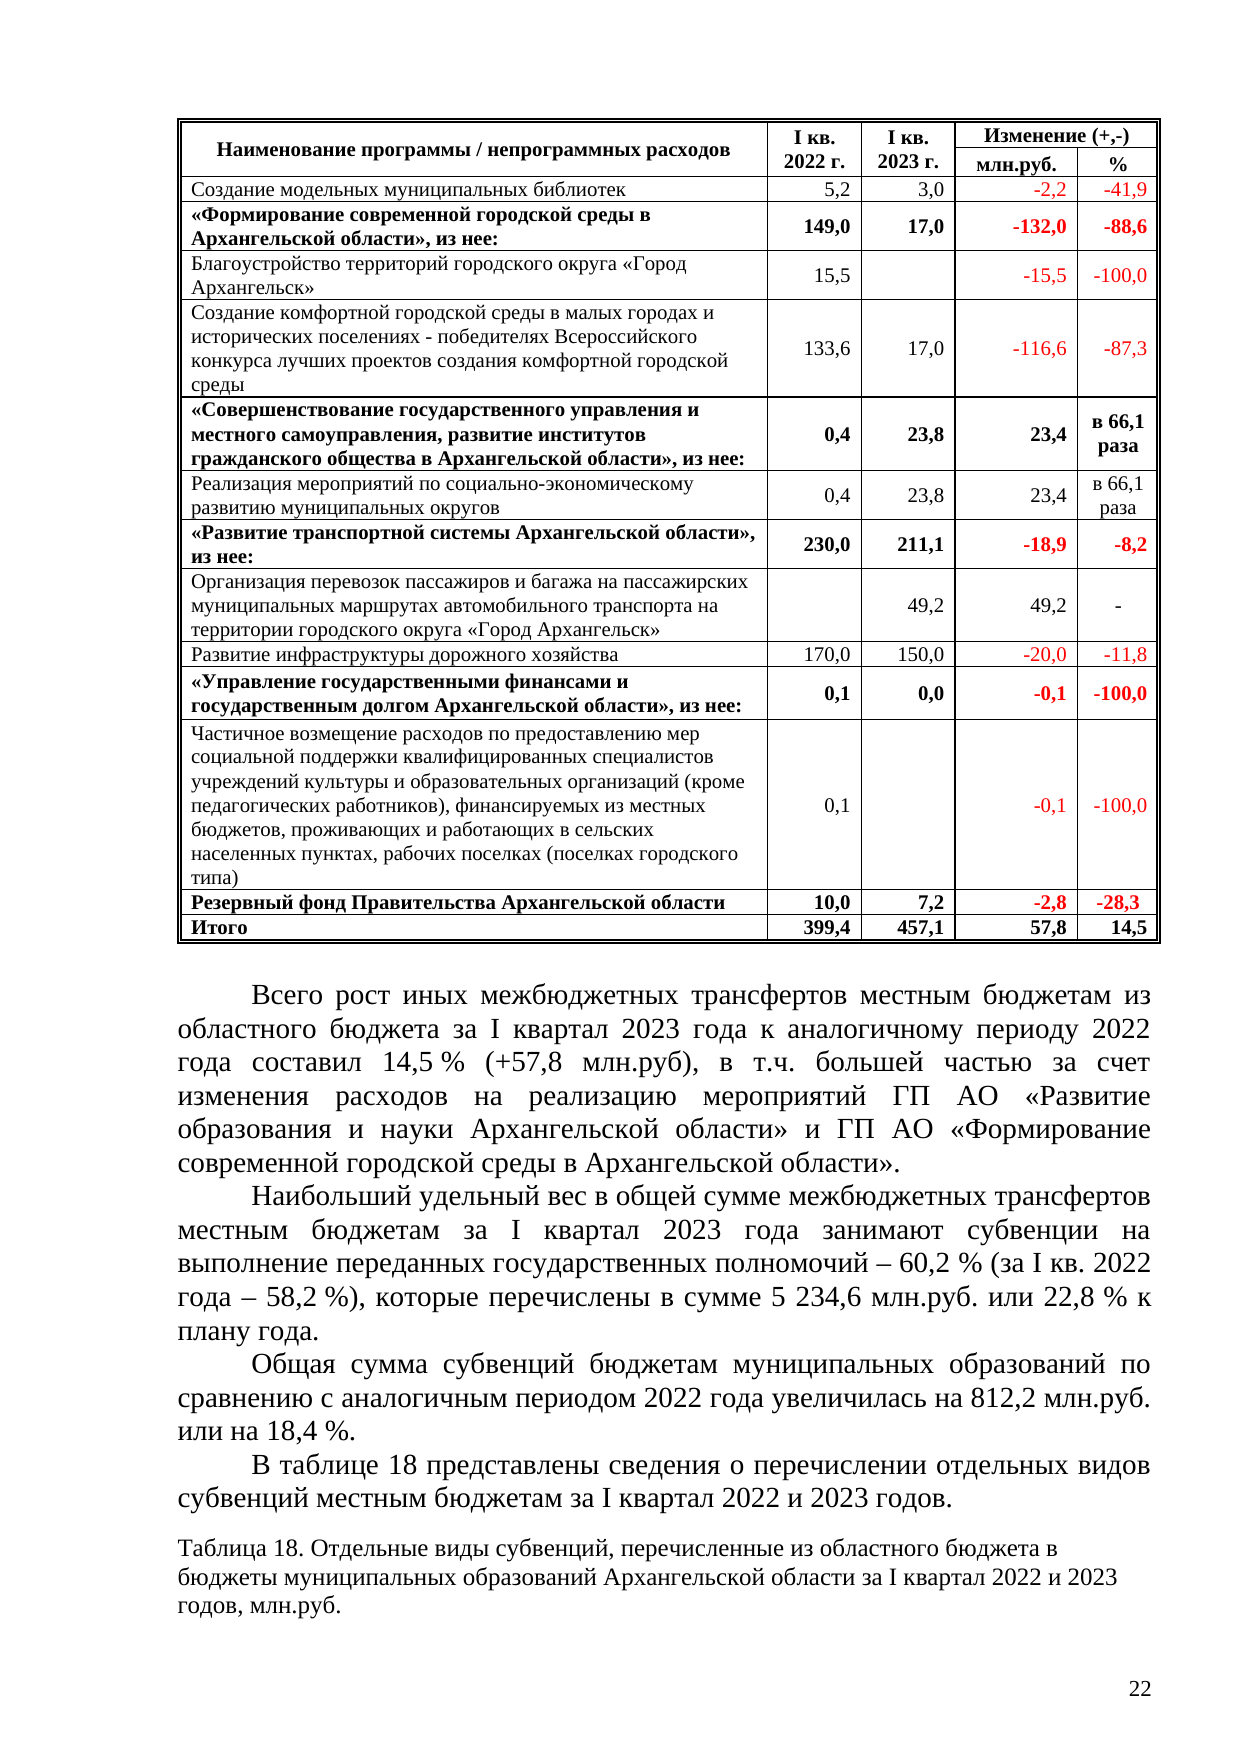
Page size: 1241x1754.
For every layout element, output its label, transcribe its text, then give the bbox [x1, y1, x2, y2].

table_header I кв. 2022 г. [768, 123, 861, 176]
table_cell Резервный фонд Правительства Архангельской области [182, 890, 767, 914]
table_cell 23,4 [956, 398, 1077, 469]
table_cell 23,8 [862, 398, 954, 469]
table_cell 0,4 [768, 398, 861, 469]
table_cell 49,2 [862, 569, 954, 641]
table_cell % [1078, 148, 1156, 176]
table_cell -132,0 [956, 202, 1077, 250]
table_cell «Совершенствование государственного управления и местного самоуправления, развитие институтов гражданского общества в Архангельской области», из нее: [182, 398, 767, 469]
table_cell Организация перевозок пассажиров и багажа на пассажирских муниципальных маршрутах автомобильного транспорта на территории городского округа «Город Архангельск» [182, 569, 767, 641]
table_cell -100,0 [1078, 667, 1156, 719]
table_cell 17,0 [862, 202, 954, 250]
table_cell -8,2 [1078, 520, 1156, 568]
text Таблица 18. Отдельные виды субвенций, перечисленные из областного бюджета в бюджеты муниципальных образований Архангельской области за I квартал 2022 и 2023 годов, млн.руб. [177, 1533, 1152, 1619]
table_cell [768, 569, 861, 641]
table_cell 133,6 [768, 300, 861, 396]
table_cell 17,0 [862, 300, 954, 396]
text Всего рост иных межбюджетных трансфертов местным бюджетам из областного бюджета за I квартал 2023 года к аналогичному периоду 2022 года составил 14,5 % (+57,8 млн.руб), в т.ч. большей частью за счет изменения расходов на реализацию мероприятий ГП АО «Развитие образования и науки Архангельской области» и ГП АО «Формирование современной городской среды в Архангельской области». [177, 977, 1152, 1178]
table_cell -2,2 [956, 177, 1077, 201]
table_cell -15,5 [956, 251, 1077, 299]
table_cell 149,0 [768, 202, 861, 250]
table_cell 211,1 [862, 520, 954, 568]
table_cell 0,4 [768, 471, 861, 519]
table_cell 0,0 [862, 667, 954, 719]
table_cell 0,1 [768, 667, 861, 719]
table_cell -18,9 [956, 520, 1077, 568]
table_header Наименование программы / непрограммных расходов [182, 123, 767, 176]
table_cell -20,0 [956, 642, 1077, 666]
table_cell -0,1 [956, 720, 1077, 889]
table_cell 3,0 [862, 177, 954, 201]
table_cell млн.руб. [956, 148, 1077, 176]
table_cell 5,2 [768, 177, 861, 201]
table_cell -88,6 [1078, 202, 1156, 250]
table_cell -28,3 [1078, 890, 1156, 914]
table_cell -0,1 [956, 667, 1077, 719]
table_cell 49,2 [956, 569, 1077, 641]
table_cell [862, 251, 954, 299]
text Наибольший удельный вес в общей сумме межбюджетных трансфертов местным бюджетам за I квартал 2023 года занимают субвенции на выполнение переданных государственных полномочий – 60,2 % (за I кв. 2022 года – 58,2 %), которые перечислены в сумме 5 234,6 млн.руб. или 22,8 % к плану года. [177, 1178, 1152, 1346]
table_cell 457,1 [862, 915, 954, 939]
table_cell 230,0 [768, 520, 861, 568]
table_cell «Формирование современной городской среды в Архангельской области», из нее: [182, 202, 767, 250]
table_cell -2,8 [956, 890, 1077, 914]
table_cell -100,0 [1078, 720, 1156, 889]
table_header Изменение (+,-) [956, 123, 1156, 147]
table_cell -87,3 [1078, 300, 1156, 396]
text Общая сумма субвенций бюджетам муниципальных образований по сравнению с аналогичным периодом 2022 года увеличилась на 812,2 млн.руб. или на 18,4 %. [177, 1346, 1152, 1447]
table_cell в 66,1 раза [1078, 398, 1156, 469]
table_cell Создание модельных муниципальных библиотек [182, 177, 767, 201]
table_cell 23,4 [956, 471, 1077, 519]
table_cell 170,0 [768, 642, 861, 666]
table_cell -100,0 [1078, 251, 1156, 299]
text В таблице 18 представлены сведения о перечислении отдельных видов субвенций местным бюджетам за I квартал 2022 и 2023 годов. [177, 1447, 1152, 1514]
table_cell Благоустройство территорий городского округа «Город Архангельск» [182, 251, 767, 299]
table_cell 57,8 [956, 915, 1077, 939]
table_cell 0,1 [768, 720, 861, 889]
table_cell Создание комфортной городской среды в малых городах и исторических поселениях - победителях Всероссийского конкурса лучших проектов создания комфортной городской среды [182, 300, 767, 396]
table_cell «Развитие транспортной системы Архангельской области», из нее: [182, 520, 767, 568]
table_cell -11,8 [1078, 642, 1156, 666]
table_cell «Управление государственными финансами и государственным долгом Архангельской области», из нее: [182, 667, 767, 719]
table_cell -41,9 [1078, 177, 1156, 201]
table_cell 15,5 [768, 251, 861, 299]
table_cell в 66,1 раза [1078, 471, 1156, 519]
table_cell [862, 720, 954, 889]
table_cell 23,8 [862, 471, 954, 519]
table_cell 14,5 [1078, 915, 1156, 939]
table_cell -116,6 [956, 300, 1077, 396]
table_cell 10,0 [768, 890, 861, 914]
table_cell - [1078, 569, 1156, 641]
table_cell 399,4 [768, 915, 861, 939]
table_cell Итого [182, 915, 767, 939]
table_cell Частичное возмещение расходов по предоставлению мер социальной поддержки квалифицированных специалистов учреждений культуры и образовательных организаций (кроме педагогических работников), финансируемых из местных бюджетов, проживающих и работающих в сельских населенных пунктах, рабочих поселках (поселках городского типа) [182, 720, 767, 889]
table_cell 7,2 [862, 890, 954, 914]
table_cell Реализация мероприятий по социально-экономическому развитию муниципальных округов [182, 471, 767, 519]
table_header I кв. 2023 г. [862, 123, 954, 176]
table_cell Развитие инфраструктуры дорожного хозяйства [182, 642, 767, 666]
table_cell 150,0 [862, 642, 954, 666]
